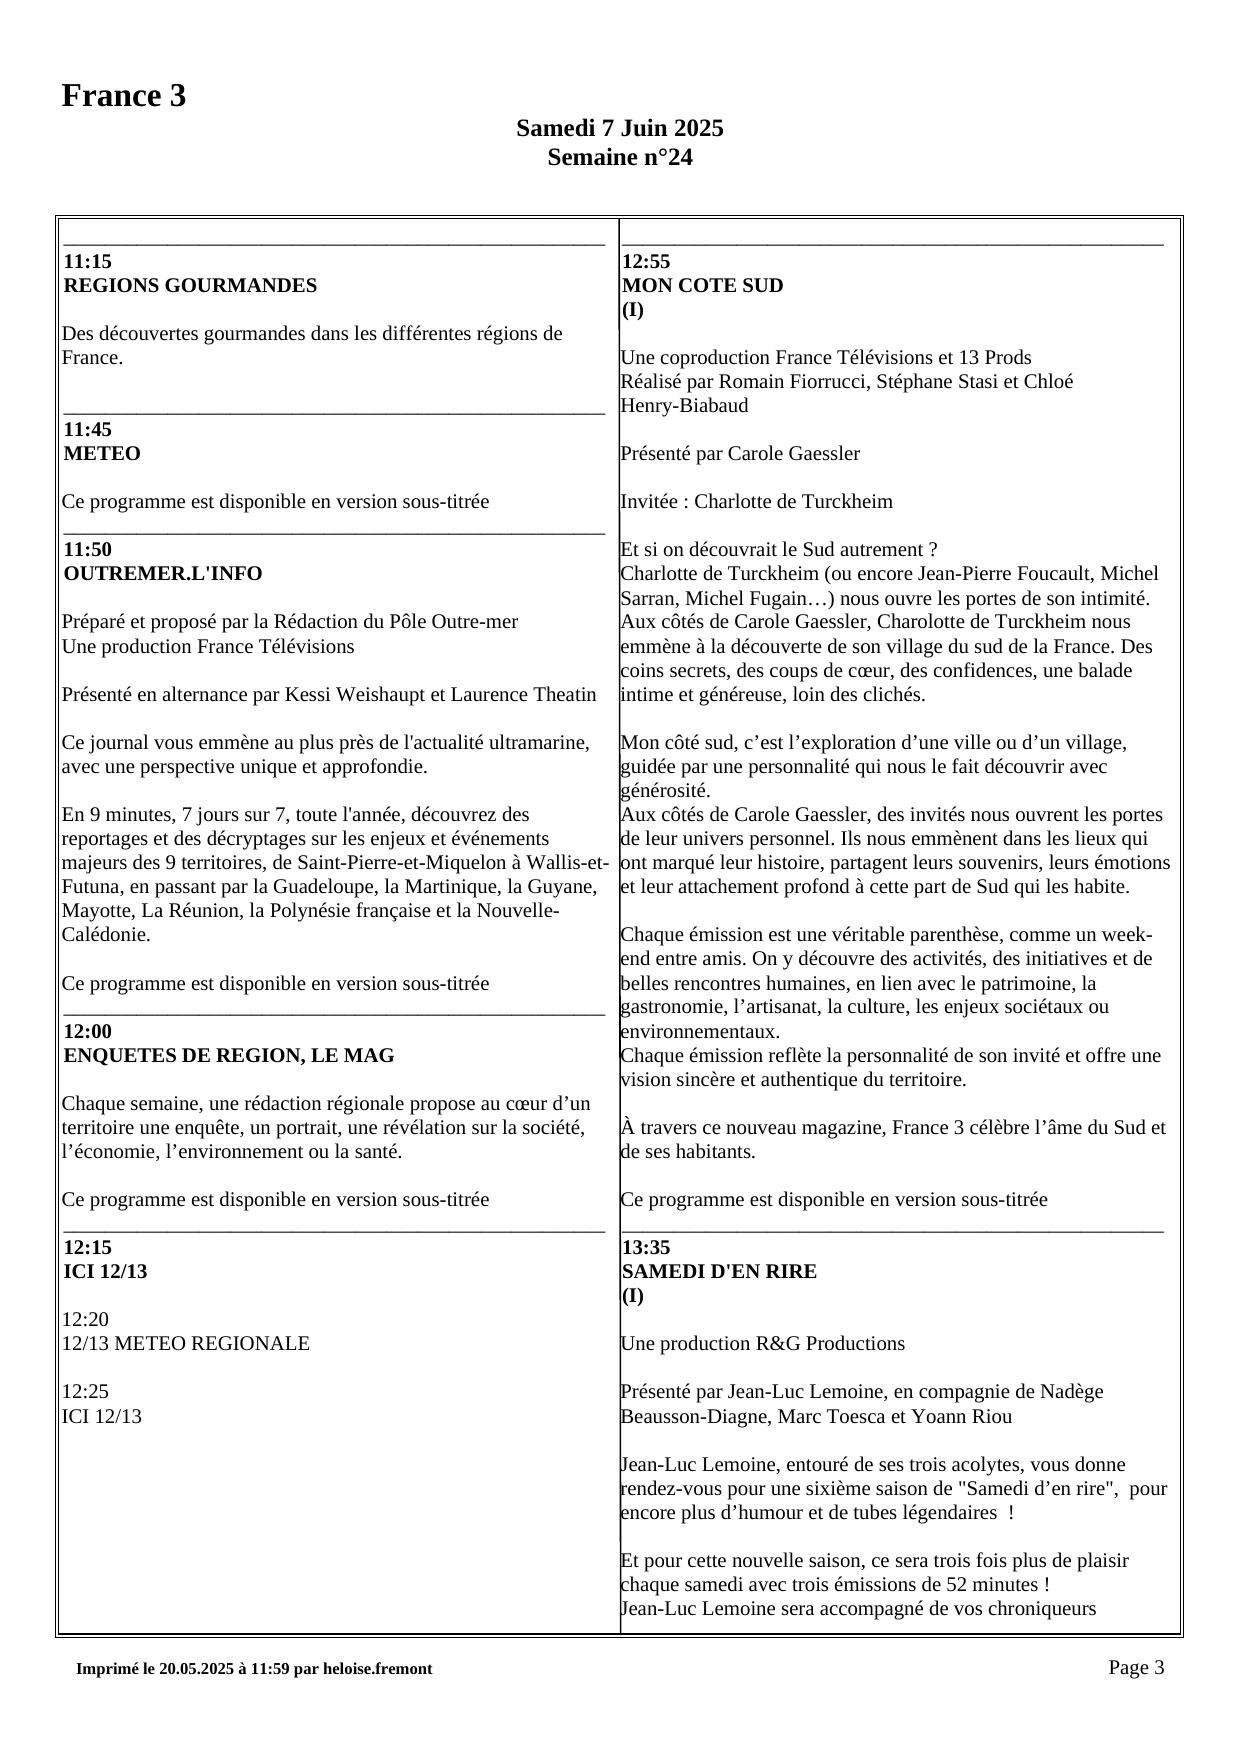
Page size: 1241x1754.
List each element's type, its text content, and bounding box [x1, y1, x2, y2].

text 11:50 [63, 537, 620, 561]
text 11:45 [63, 417, 620, 441]
text REGIONS GOURMANDES [63, 273, 620, 297]
text ICI 12/13 [63, 1259, 620, 1283]
text Et si on découvrait le Sud autrement ? [620, 537, 1179, 561]
text METEO [63, 441, 620, 465]
text Ce programme est disponible en version sous-titrée [61, 489, 620, 513]
text MON COTE SUD [622, 273, 1179, 297]
text 13:35 [622, 1235, 1179, 1259]
text Préparé et proposé par la Rédaction du Pôle Outre-mer Une production France Télévisions Présenté en alternance par Kessi Weishaupt et Laurence Theatin Ce journal vous emmène au plus près de l'actualité ultramarine, avec une perspective unique et approfondie. En 9 minutes, 7 jours sur 7, toute l'année, découvrez des reportages et des décryptages sur les enjeux et événements majeurs des 9 territoires, de Saint-Pierre-et-Miquelon à Wallis-et-Futuna, en passant par la Guadeloupe, la Martinique, la Guyane, Mayotte, La Réunion, la Polynésie française et la Nouvelle-Calédonie. [61, 585, 620, 970]
text Ce programme est disponible en version sous-titrée [61, 1187, 620, 1211]
text Une production R&G Productions Présenté par Jean-Luc Lemoine, en compagnie de Nadège Beausson-Diagne, Marc Toesca et Yoann Riou Jean-Luc Lemoine, entouré de ses trois acolytes, vous donne rendez-vous pour une sixième saison de "Samedi d’en rire", pour encore plus d’humour et de tubes légendaires ! Et pour cette nouvelle saison, ce sera trois fois plus de plaisir chaque samedi avec trois émissions de 52 minutes ! Jean-Luc Lemoine sera accompagné de vos chroniqueurs [620, 1307, 1179, 1620]
text Réalisé par Romain Fiorrucci, Stéphane Stasi et Chloé [620, 369, 1179, 393]
text 12:00 [63, 1018, 620, 1043]
text OUTREMER.L'INFO [63, 561, 620, 585]
text (I) [622, 1283, 1179, 1307]
text Chaque émission reflète la personnalité de son invité et offre une vision sincère et authentique du territoire. [620, 1043, 1179, 1091]
text ____________________________________________________ [63, 513, 620, 537]
text ENQUETES DE REGION, LE MAG [63, 1043, 620, 1067]
text (I) [622, 297, 1179, 321]
text Mon côté sud, c’est l’exploration d’une ville ou d’un village, guidée par une personnalité qui nous le fait découvrir avec générosité. [620, 730, 1179, 802]
text ____________________________________________________ [63, 393, 620, 417]
text 12:20 12/13 METEO REGIONALE 12:25 ICI 12/13 [61, 1283, 620, 1428]
text Aux côtés de Carole Gaessler, des invités nous ouvrent les portes de leur univers personnel. Ils nous emmènent dans les lieux qui ont marqué leur histoire, partagent leurs souvenirs, leurs émotions et leur attachement profond à cette part de Sud qui les habite. [620, 802, 1179, 898]
text ____________________________________________________ [622, 224, 1179, 248]
text ____________________________________________________ [63, 994, 620, 1018]
text Des découvertes gourmandes dans les différentes régions de France. [61, 297, 620, 369]
text Henry-Biabaud [620, 393, 1179, 417]
text Invitée : Charlotte de Turckheim [620, 489, 1179, 513]
text Ce programme est disponible en version sous-titrée [61, 970, 620, 994]
text SAMEDI D'EN RIRE [622, 1259, 1179, 1283]
text 12:15 [63, 1235, 620, 1259]
text Ce programme est disponible en version sous-titrée [620, 1187, 1179, 1211]
text 11:15 [63, 248, 620, 273]
text ____________________________________________________ [622, 1211, 1179, 1235]
text Chaque semaine, une rédaction régionale propose au cœur d’un territoire une enquête, un portrait, une révélation sur la société, l’économie, l’environnement ou la santé. [61, 1067, 620, 1163]
text À travers ce nouveau magazine, France 3 célèbre l’âme du Sud et de ses habitants. [620, 1115, 1179, 1163]
text ____________________________________________________ [63, 1211, 620, 1235]
text Présenté par Carole Gaessler [620, 441, 1179, 465]
text Une coproduction France Télévisions et 13 Prods [620, 321, 1179, 369]
text Charlotte de Turckheim (ou encore Jean-Pierre Foucault, Michel Sarran, Michel Fugain…) nous ouvre les portes de son intimité. Aux côtés de Carole Gaessler, Charolotte de Turckheim nous emmène à la découverte de son village du sud de la France. Des coins secrets, des coups de cœur, des confidences, une balade intime et généreuse, loin des clichés. [620, 561, 1179, 706]
text ____________________________________________________ [63, 224, 620, 248]
text Chaque émission est une véritable parenthèse, comme un week-end entre amis. On y découvre des activités, des initiatives et de belles rencontres humaines, en lien avec le patrimoine, la gastronomie, l’artisanat, la culture, les enjeux sociétaux ou environnementaux. [620, 922, 1179, 1043]
text 12:55 [622, 248, 1179, 273]
